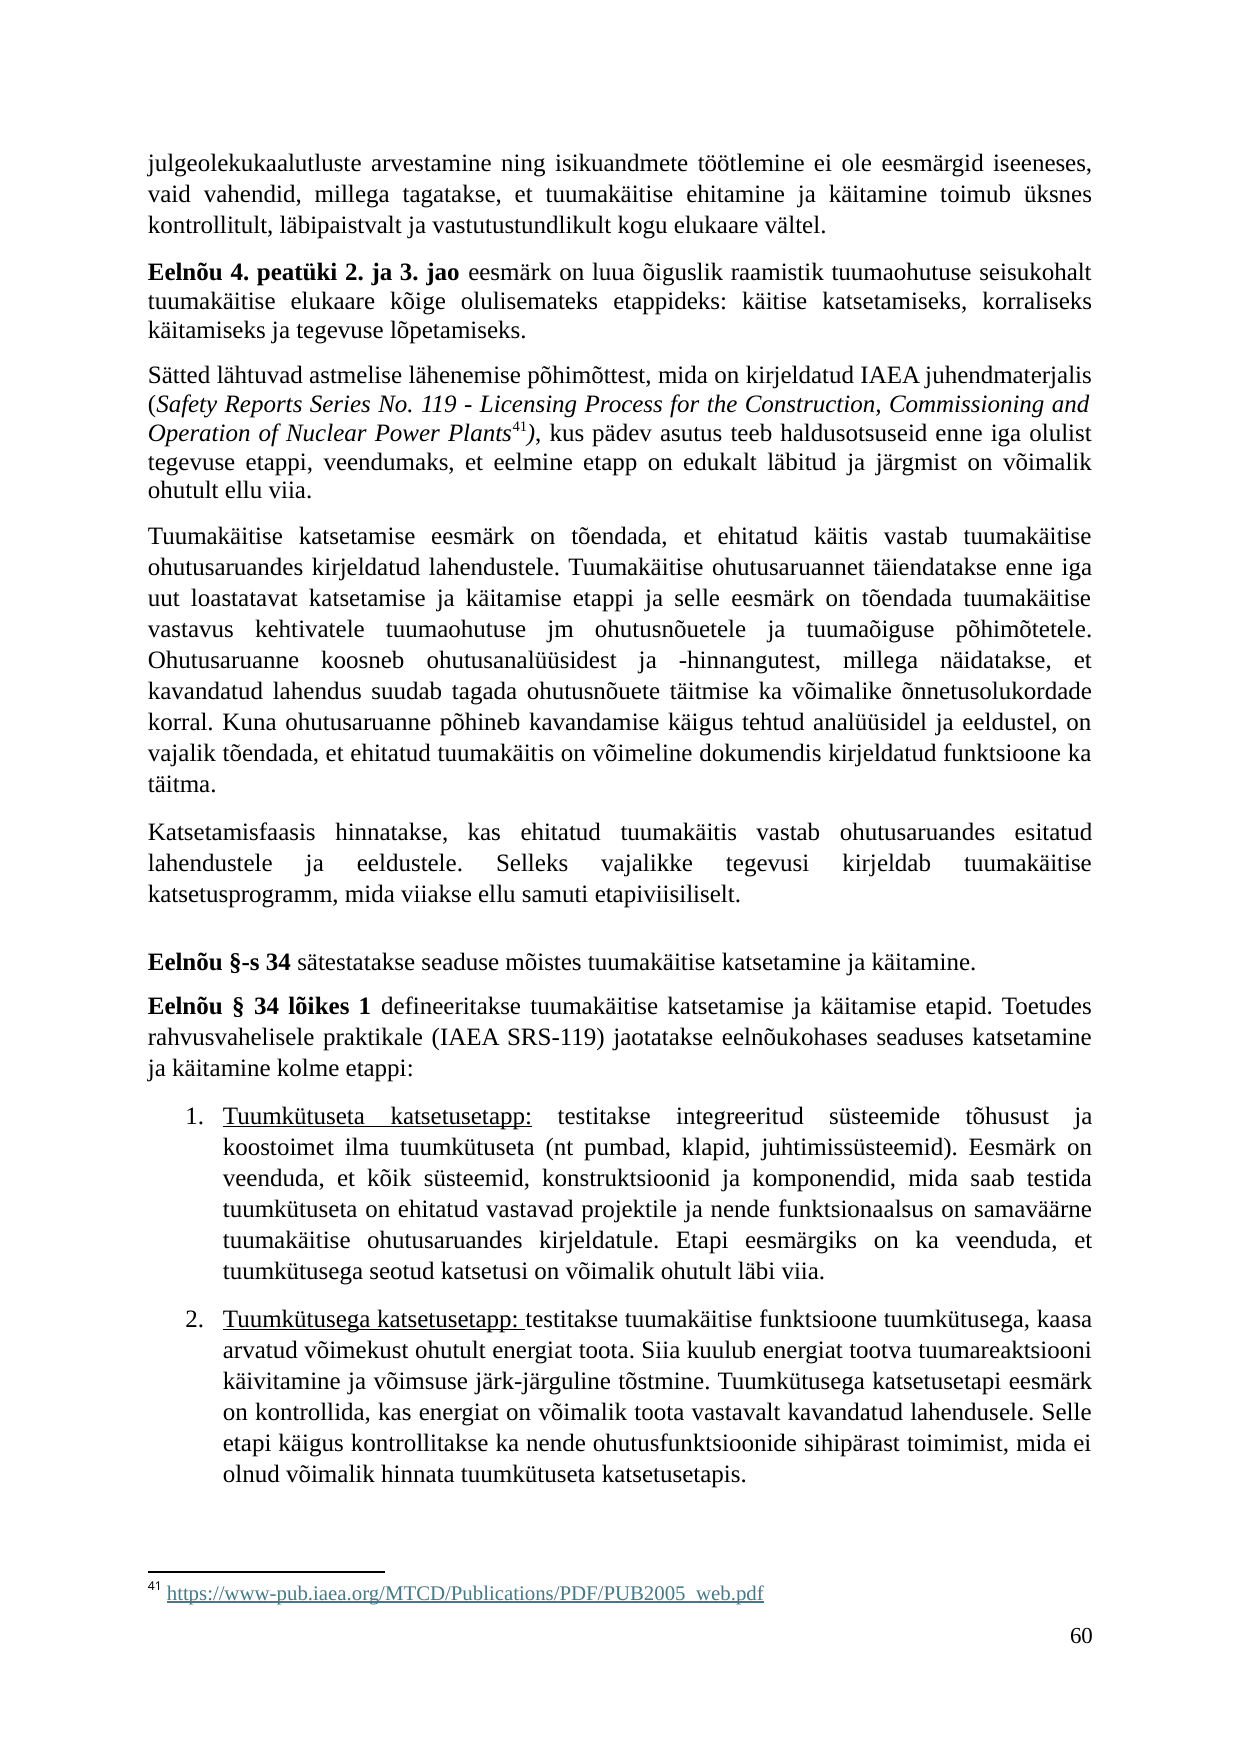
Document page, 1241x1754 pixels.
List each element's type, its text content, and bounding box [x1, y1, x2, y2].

text Eelnõu 4. peatüki 2. ja 3. jao eesmärk on luua õiguslik raamistik tuumaohutuse seisukohalt tuumakäitise elukaare kõige olulisemateks etappideks: käitise katsetamiseks, korraliseks käitamiseks ja tegevuse lõpetamiseks. [148, 257, 1093, 344]
text Sätted lähtuvad astmelise lähenemise põhimõttest, mida on kirjeldatud IAEA juhendmaterjalis (Safety Reports Series No. 119 - Licensing Process for the Construction, Commissioning and Operation of Nuclear Power Plants), kus pädev asutus teeb haldusotsuseid enne iga olulist tegevuse etappi, veendumaks, et eelmine etapp on edukalt läbitud ja järgmist on võimalik ohutult ellu viia. [148, 360, 1093, 504]
text Tuumakäitise katsetamise eesmärk on tõendada, et ehitatud käitis vastab tuumakäitise ohutusaruandes kirjeldatud lahendustele. Tuumakäitise ohutusaruannet täiendatakse enne iga uut loastatavat katsetamise ja käitamise etappi ja selle eesmärk on tõendada tuumakäitise vastavus kehtivatele tuumaohutuse jm ohutusnõuetele ja tuumaõiguse põhimõtetele. Ohutusaruanne koosneb ohutusanalüüsidest ja -hinnangutest, millega näidatakse, et kavandatud lahendus suudab tagada ohutusnõuete täitmise ka võimalike õnnetusolukordade korral. Kuna ohutusaruanne põhineb kavandamise käigus tehtud analüüsidel ja eeldustel, on vajalik tõendada, et ehitatud tuumakäitis on võimeline dokumendis kirjeldatud funktsioone ka täitma. [148, 521, 1093, 798]
text Eelnõu §-s 34 sätestatakse seaduse mõistes tuumakäitise katsetamine ja käitamine. [148, 947, 1093, 976]
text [148, 148, 1093, 238]
text Eelnõu § 34 lõikes 1 defineeritakse tuumakäitise katsetamise ja käitamise etapid. Toetudes rahvusvahelisele praktikale (IAEA SRS-119) jaotatakse eelnõukohases seaduses katsetamine ja käitamine kolme etappi: [148, 991, 1093, 1082]
text Katsetamisfaasis hinnatakse, kas ehitatud tuumakäitis vastab ohutusaruandes esitatud lahendustele ja eeldustele. Selleks vajalikke tegevusi kirjeldab tuumakäitise katsetusprogramm, mida viiakse ellu samuti etapiviisiliselt. [148, 817, 1093, 908]
list Tuumkütuseta katsetusetapp: testitakse integreeritud süsteemide tõhusust ja koostoimet ilma tuumkütuseta (nt pumbad, klapid, juhtimissüsteemid). Eesmärk on veenduda, et kõik süsteemid, konstruktsioonid ja komponendid, mida saab testida tuumkütuseta on ehitatud vastavad projektile ja nende funktsionaalsus on samaväärne tuumakäitise ohutusaruandes kirjeldatule. Etapi eesmärgiks on ka veenduda, et tuumkütusega seotud katsetusi on võimalik ohutult läbi viia. [185, 1101, 1093, 1285]
list Tuumkütusega katsetusetapp: testitakse tuumakäitise funktsioone tuumkütusega, kaasa arvatud võimekust ohutult energiat toota. Siia kuulub energiat tootva tuumareaktsiooni käivitamine ja võimsuse järk-järguline tõstmine. Tuumkütusega katsetusetapi eesmärk on kontrollida, kas energiat on võimalik toota vastavalt kavandatud lahendusele. Selle etapi käigus kontrollitakse ka nende ohutusfunktsioonide sihipärast toimimist, mida ei olnud võimalik hinnata tuumkütuseta katsetusetapis. [185, 1304, 1093, 1488]
